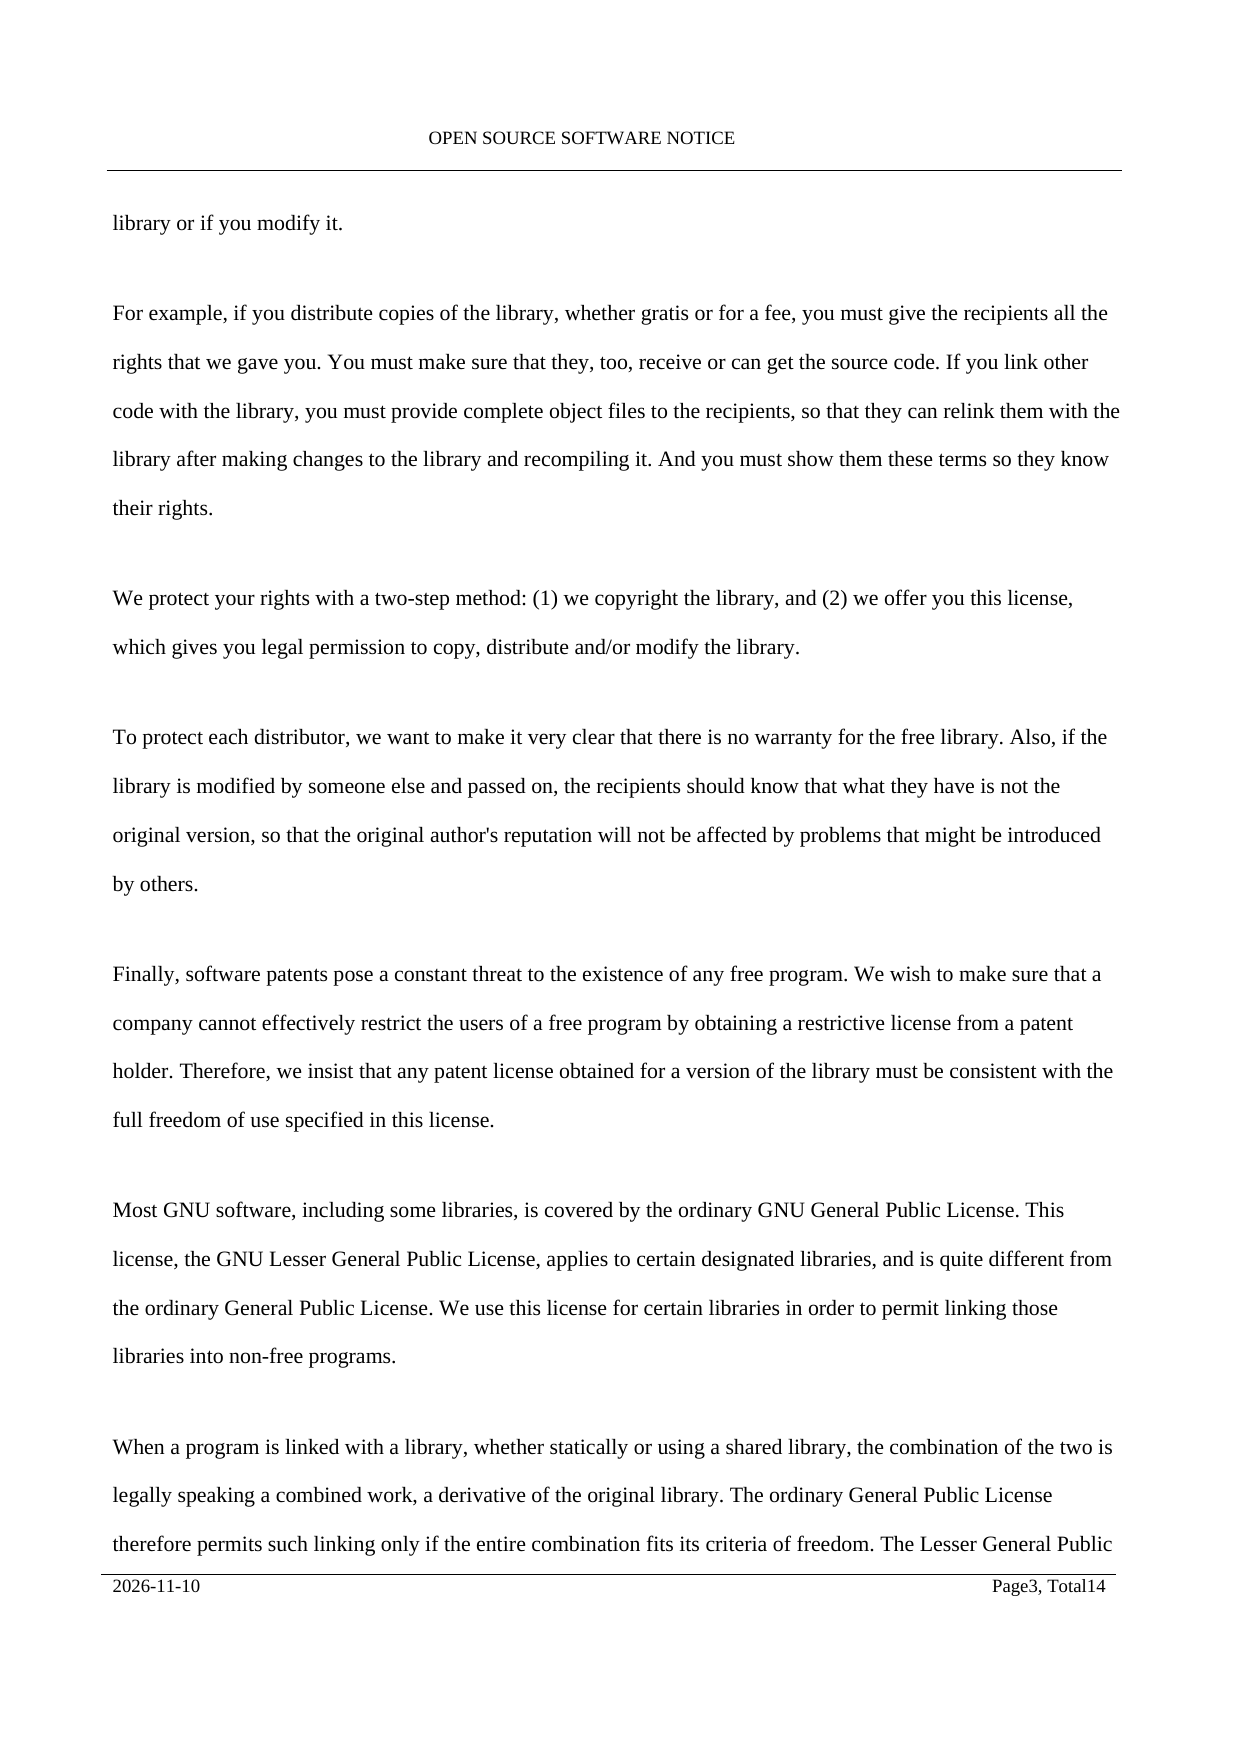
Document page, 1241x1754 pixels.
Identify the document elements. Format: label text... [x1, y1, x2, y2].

text Most GNU software, including some libraries, is covered by the ordinary GNU General Public License. This license, the GNU Lesser General Public License, applies to certain designated libraries, and is quite different from the ordinary General Public License. We use this license for certain libraries in order to permit linking those libraries into non-free programs. [112, 1194, 1128, 1372]
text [112, 206, 1128, 239]
text We protect your rights with a two-step method: (1) we copyright the library, and (2) we offer you this license, which gives you legal permission to copy, distribute and/or modify the library. [112, 582, 1128, 663]
text To protect each distributor, we want to make it very clear that there is no warranty for the free library. Also, if the library is modified by someone else and passed on, the recipients should know that what they have is not the original version, so that the original author's reputation will not be affected by problems that might be introduced by others. [112, 721, 1128, 899]
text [112, 1430, 1128, 1560]
text Finally, software patents pose a constant threat to the existence of any free program. We wish to make sure that a company cannot effectively restrict the users of a free program by obtaining a restrictive license from a patent holder. Therefore, we insist that any patent license obtained for a version of the library must be consistent with the full freedom of use specified in this license. [112, 957, 1128, 1136]
text For example, if you distribute copies of the library, whether gratis or for a fee, you must give the recipients all the rights that we gave you. You must make sure that they, too, receive or can get the source code. If you link other code with the library, you must provide complete object files to the recipients, so that they can relink them with the library after making changes to the library and recompiling it. And you must show them these terms so they know their rights. [112, 297, 1128, 524]
